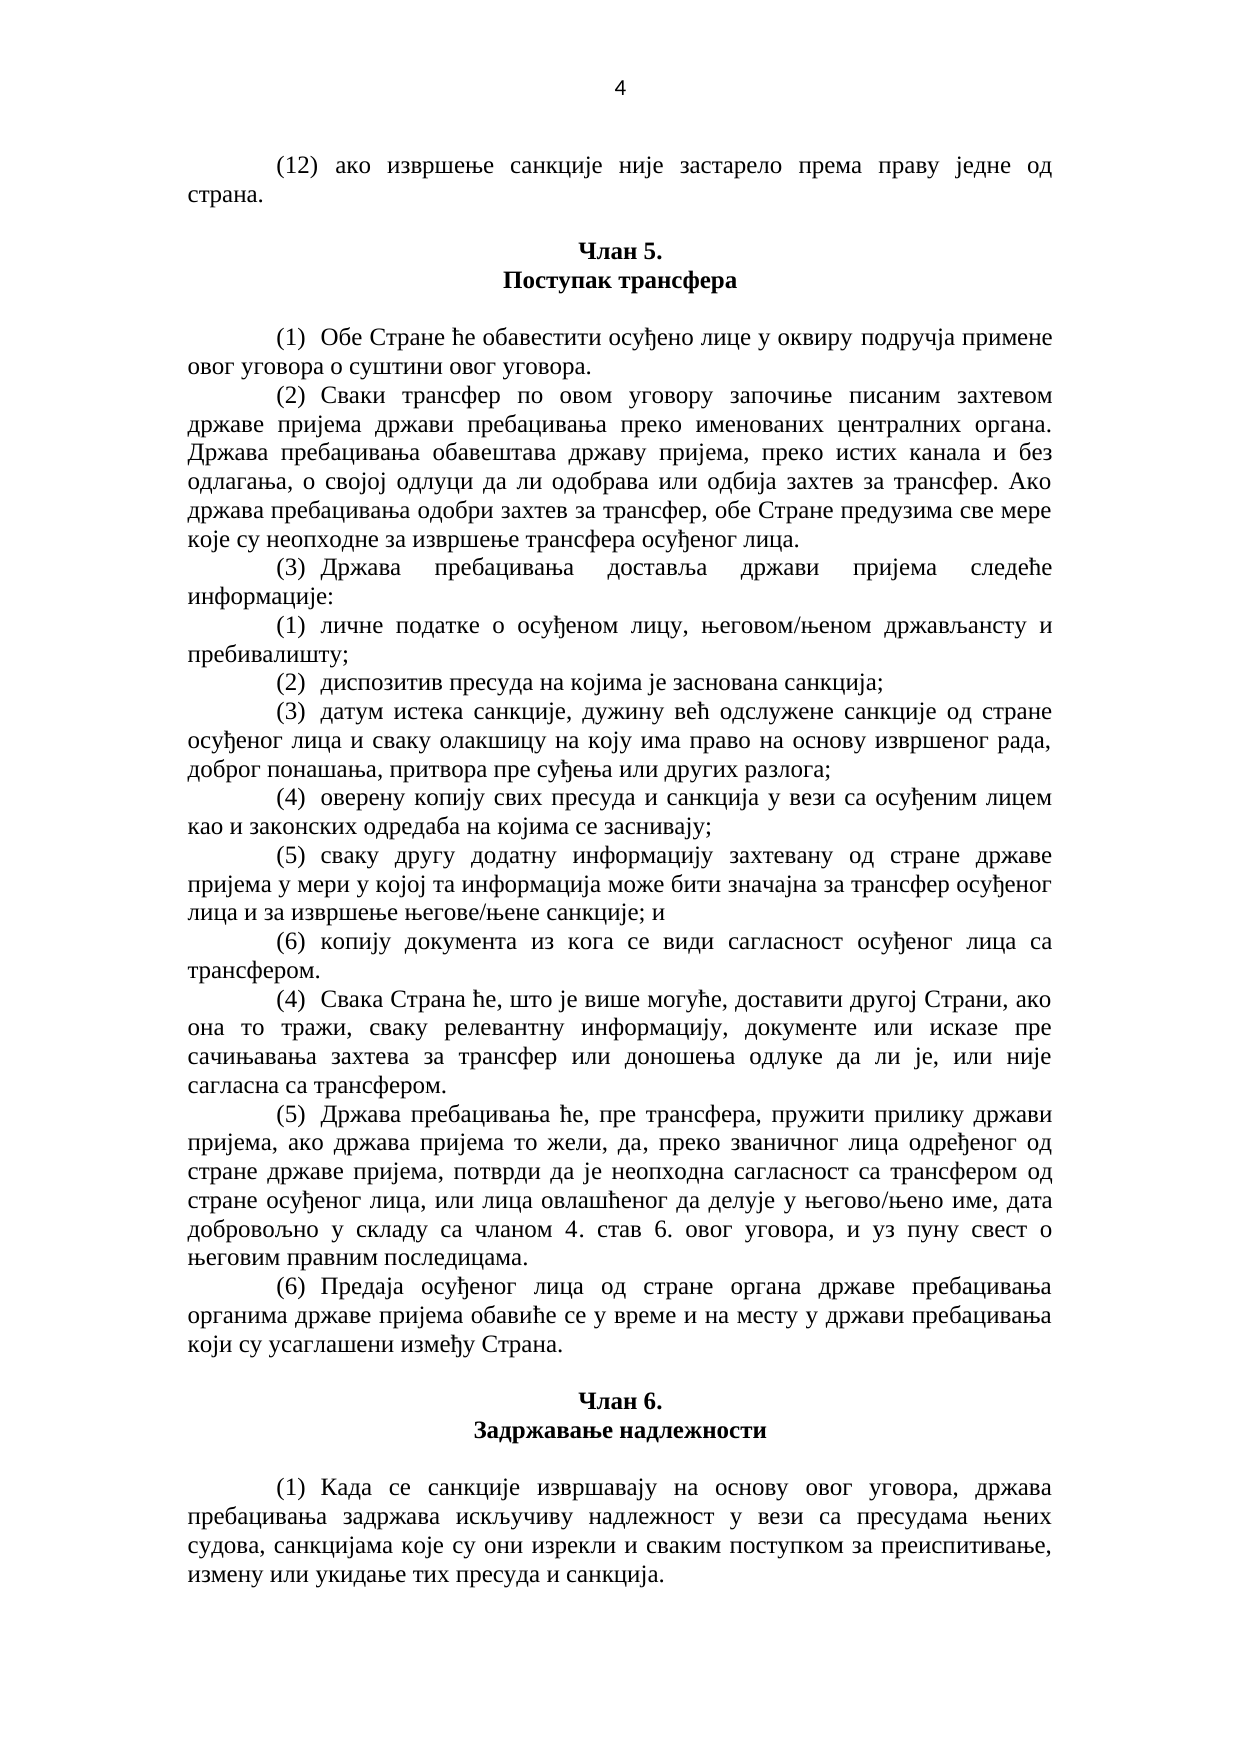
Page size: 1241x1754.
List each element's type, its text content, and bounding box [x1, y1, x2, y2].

list Држава пребацивања ће, пре трансфера, пружити прилику држави пријема, ако држава пријема то жели, да, преко званичног лица одређеног од стране државе пријема, потврди да је неопходна сагласност са трансфером од стране осуђеног лица, или лица овлашћеног да делује у његово/њено име, дата добровољно у складу са чланом 4. став 6. овог уговора, и уз пуну свест о његовим правним последицама. [187, 1099, 1053, 1271]
list ако извршење санкције није застарело према праву једне од страна. [187, 150, 1053, 207]
text Члан 6. [187, 1386, 1053, 1415]
list Свака Страна ће, што је више могуће, доставити другој Страни, ако она то тражи, сваку релевантну информацију, документе или исказе пре сачињавања захтева за трансфер или доношења одлуке да ли је, или није сагласна са трансфером. [187, 984, 1053, 1099]
list Држава пребацивања доставља држави пријема следеће информације: [187, 552, 1053, 610]
text Поступак трансфера [187, 265, 1053, 294]
list сваку другу додатну информацију захтевану од стране државе пријема у мери у којој та информација може бити значајна за трансфер осуђеног лица и за извршење његове/њене санкције; и [187, 840, 1053, 926]
list копију документа из кога се види сагласност осуђеног лица са трансфером. [187, 926, 1053, 984]
list Обе Стране ће обавестити осуђено лице у оквиру подручја примене овог уговора о суштини овог уговора. [187, 322, 1053, 380]
list Када се санкције извршавају на основу овог уговора, држава пребацивања задржава искључиву надлежност у вези са пресудама њених судова, санкцијама које су они изрекли и сваким поступком за преиспитивање, измену или укидање тих пресуда и санкција. [187, 1472, 1053, 1587]
text Члан 5. [187, 236, 1053, 265]
list Предаја осуђеног лица од стране органа државе пребацивања органима државе пријема обавиће се у време и на месту у држави пребацивања који су усаглашени између Страна. [187, 1271, 1053, 1357]
list диспозитив пресуда на којима је заснована санкција; [187, 667, 1053, 696]
list оверену копију свих пресуда и санкција у вези са осуђеним лицем као и законских одредаба на којима се заснивају; [187, 782, 1053, 840]
text Задржавање надлежности [187, 1415, 1053, 1444]
list датум истека санкције, дужину већ одслужене санкције од стране осуђеног лица и сваку олакшицу на коју има право на основу извршеног рада, доброг понашања, притвора пре суђења или других разлога; [187, 696, 1053, 782]
list личне податке о осуђеном лицу, његовом/њеном држављансту и пребивалишту; [187, 610, 1053, 667]
list Сваки трансфер по овом уговору започиње писаним захтевом државе пријема држави пребацивања преко именованих централних органа. Држава пребацивања обавештава државу пријема, преко истих канала и без одлагања, о својој одлуци да ли одобрава или одбија захтев за трансфер. Ако држава пребацивања одобри захтев за трансфер, обе Стране предузима све мере које су неопходне за извршење трансфера осуђеног лица. [187, 380, 1053, 552]
